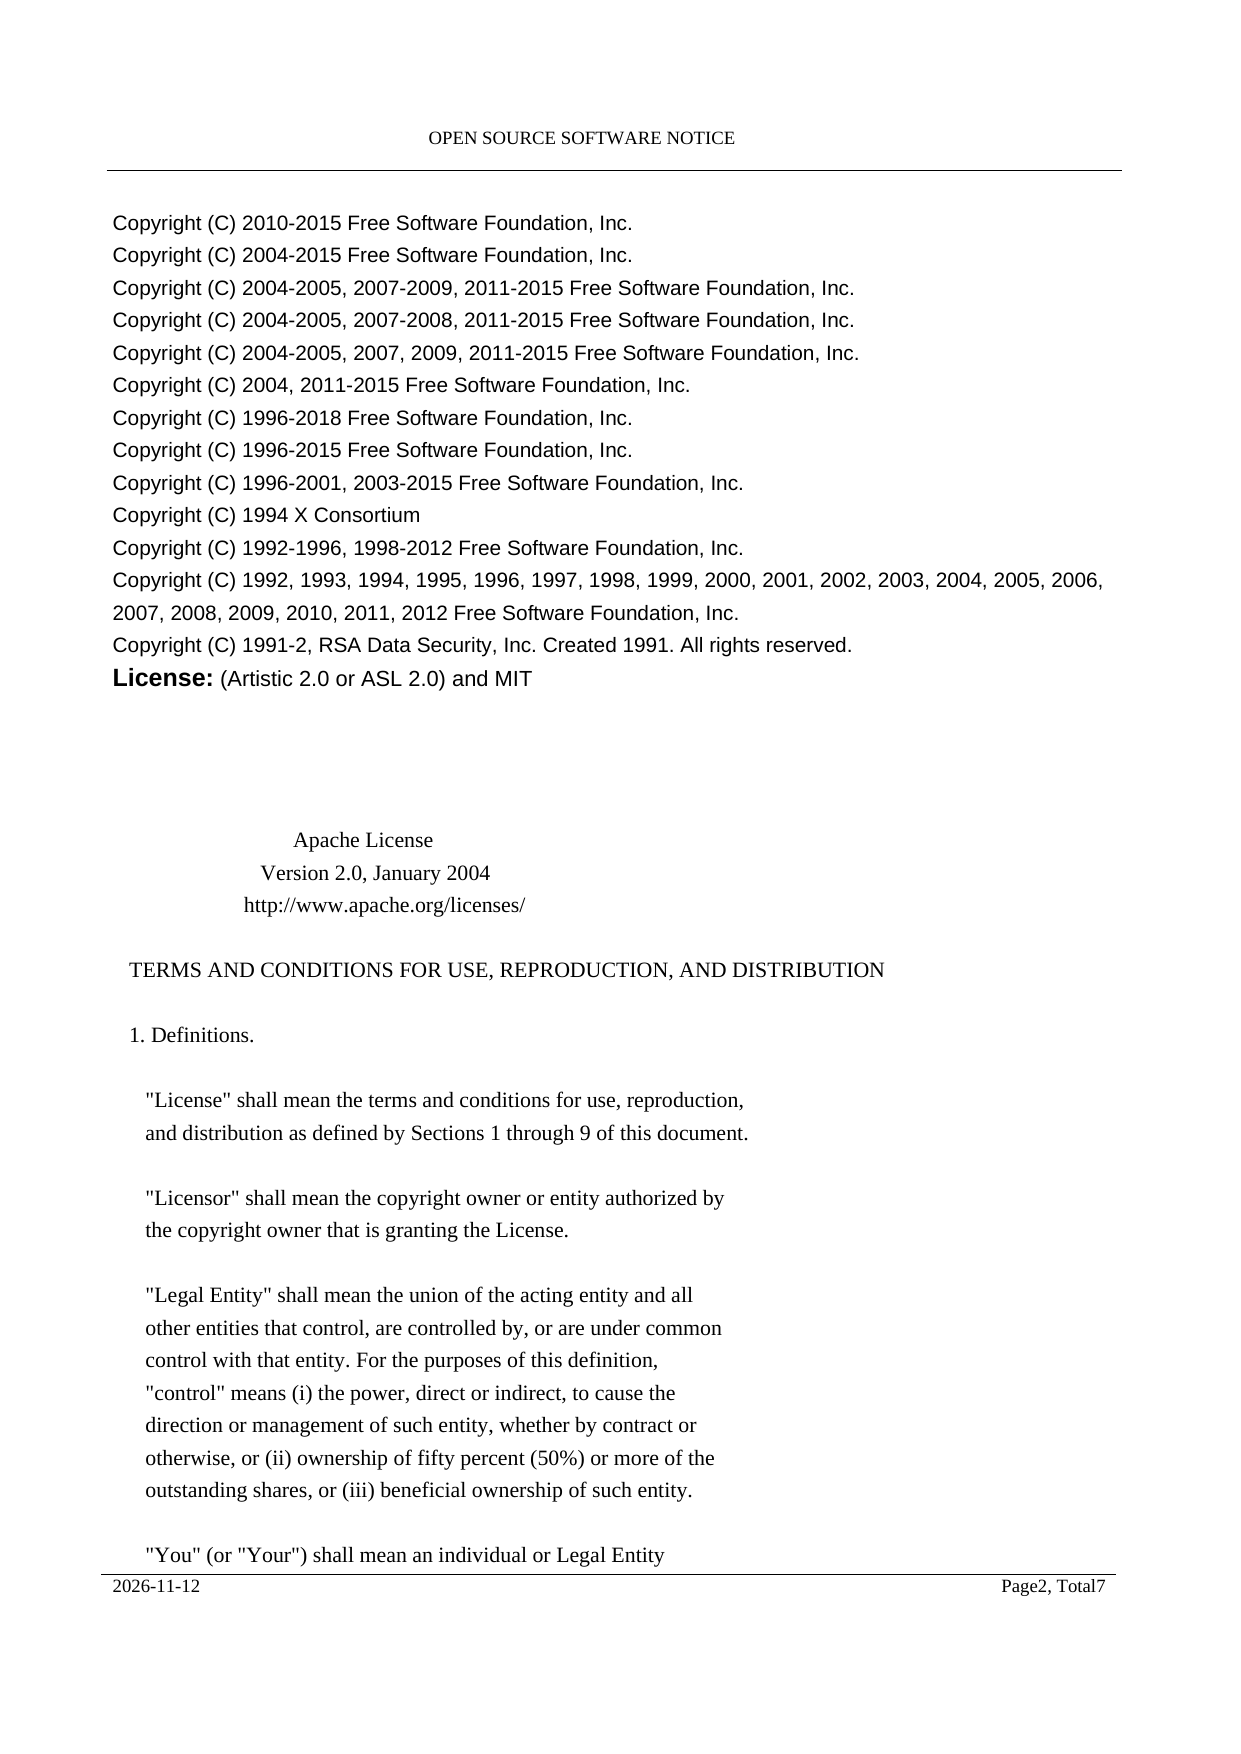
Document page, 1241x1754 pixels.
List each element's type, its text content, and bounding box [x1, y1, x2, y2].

text Copyright (C) 2004-2015 Free Software Foundation, Inc. [112, 239, 1128, 271]
text Copyright (C) 2004, 2011-2015 Free Software Foundation, Inc. [112, 369, 1128, 401]
text Copyright (C) 1992, 1993, 1994, 1995, 1996, 1997, 1998, 1999, 2000, 2001, 2002, 2003, 2004, 2005, 2006, 2007, 2008, 2009, 2010, 2011, 2012 Free Software Foundation, Inc. [112, 564, 1128, 629]
text Copyright (C) 2004-2005, 2007-2009, 2011-2015 Free Software Foundation, Inc. [112, 271, 1128, 304]
text Copyright (C) 1991-2, RSA Data Security, Inc. Created 1991. All rights reserved. [112, 629, 1128, 661]
text Copyright (C) 2004-2005, 2007-2008, 2011-2015 Free Software Foundation, Inc. [112, 304, 1128, 336]
text Copyright (C) 1996-2001, 2003-2015 Free Software Foundation, Inc. [112, 466, 1128, 499]
text Copyright (C) 1996-2018 Free Software Foundation, Inc. [112, 401, 1128, 434]
text Copyright (C) 1992-1996, 1998-2012 Free Software Foundation, Inc. [112, 531, 1128, 564]
text Copyright (C) 1994 X Consortium [112, 499, 1128, 531]
text Copyright (C) 1996-2015 Free Software Foundation, Inc. [112, 434, 1128, 466]
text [112, 661, 1128, 1571]
text Copyright (C) 2004-2005, 2007, 2009, 2011-2015 Free Software Foundation, Inc. [112, 336, 1128, 369]
text Copyright (C) 2010-2015 Free Software Foundation, Inc. [112, 206, 1128, 239]
